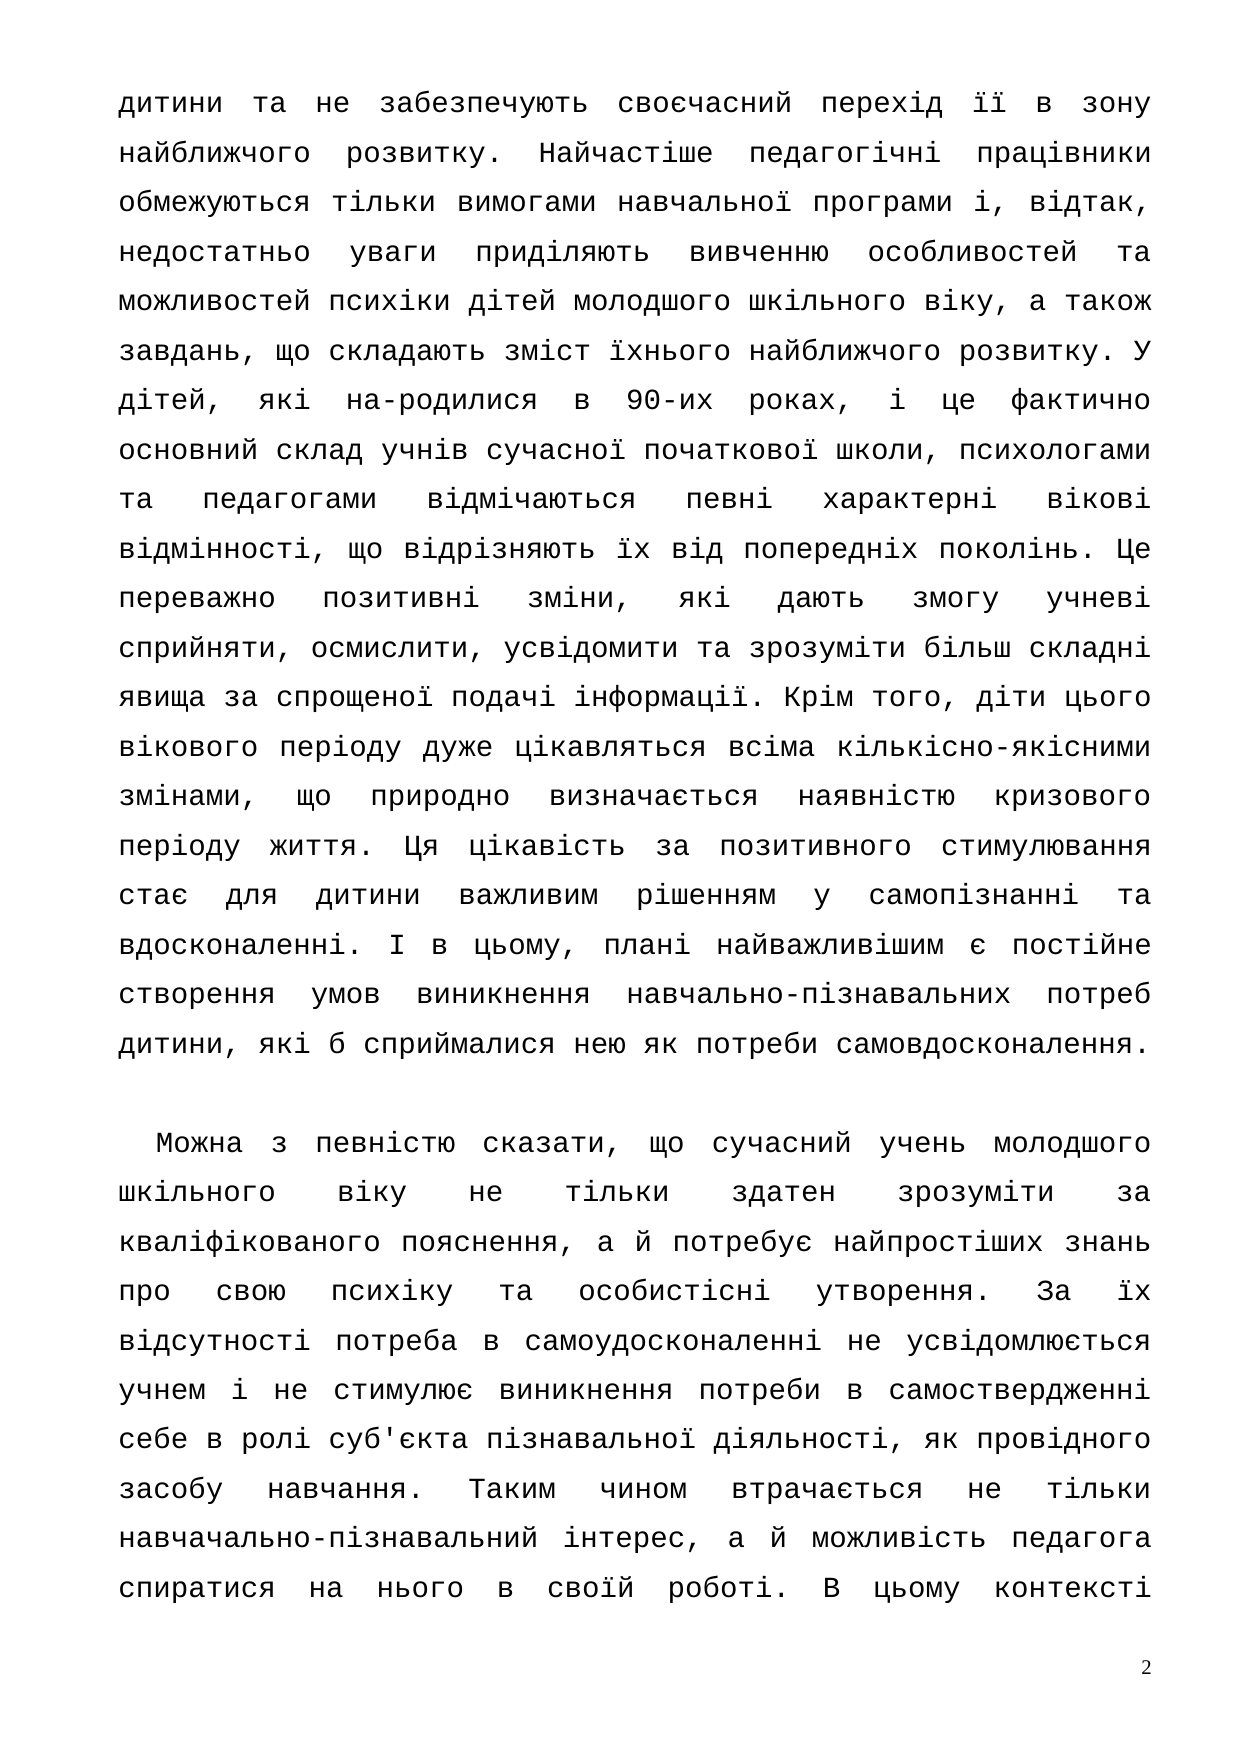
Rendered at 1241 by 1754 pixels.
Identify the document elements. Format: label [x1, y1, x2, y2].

text [118, 89, 1152, 1062]
text [118, 1128, 1152, 1606]
